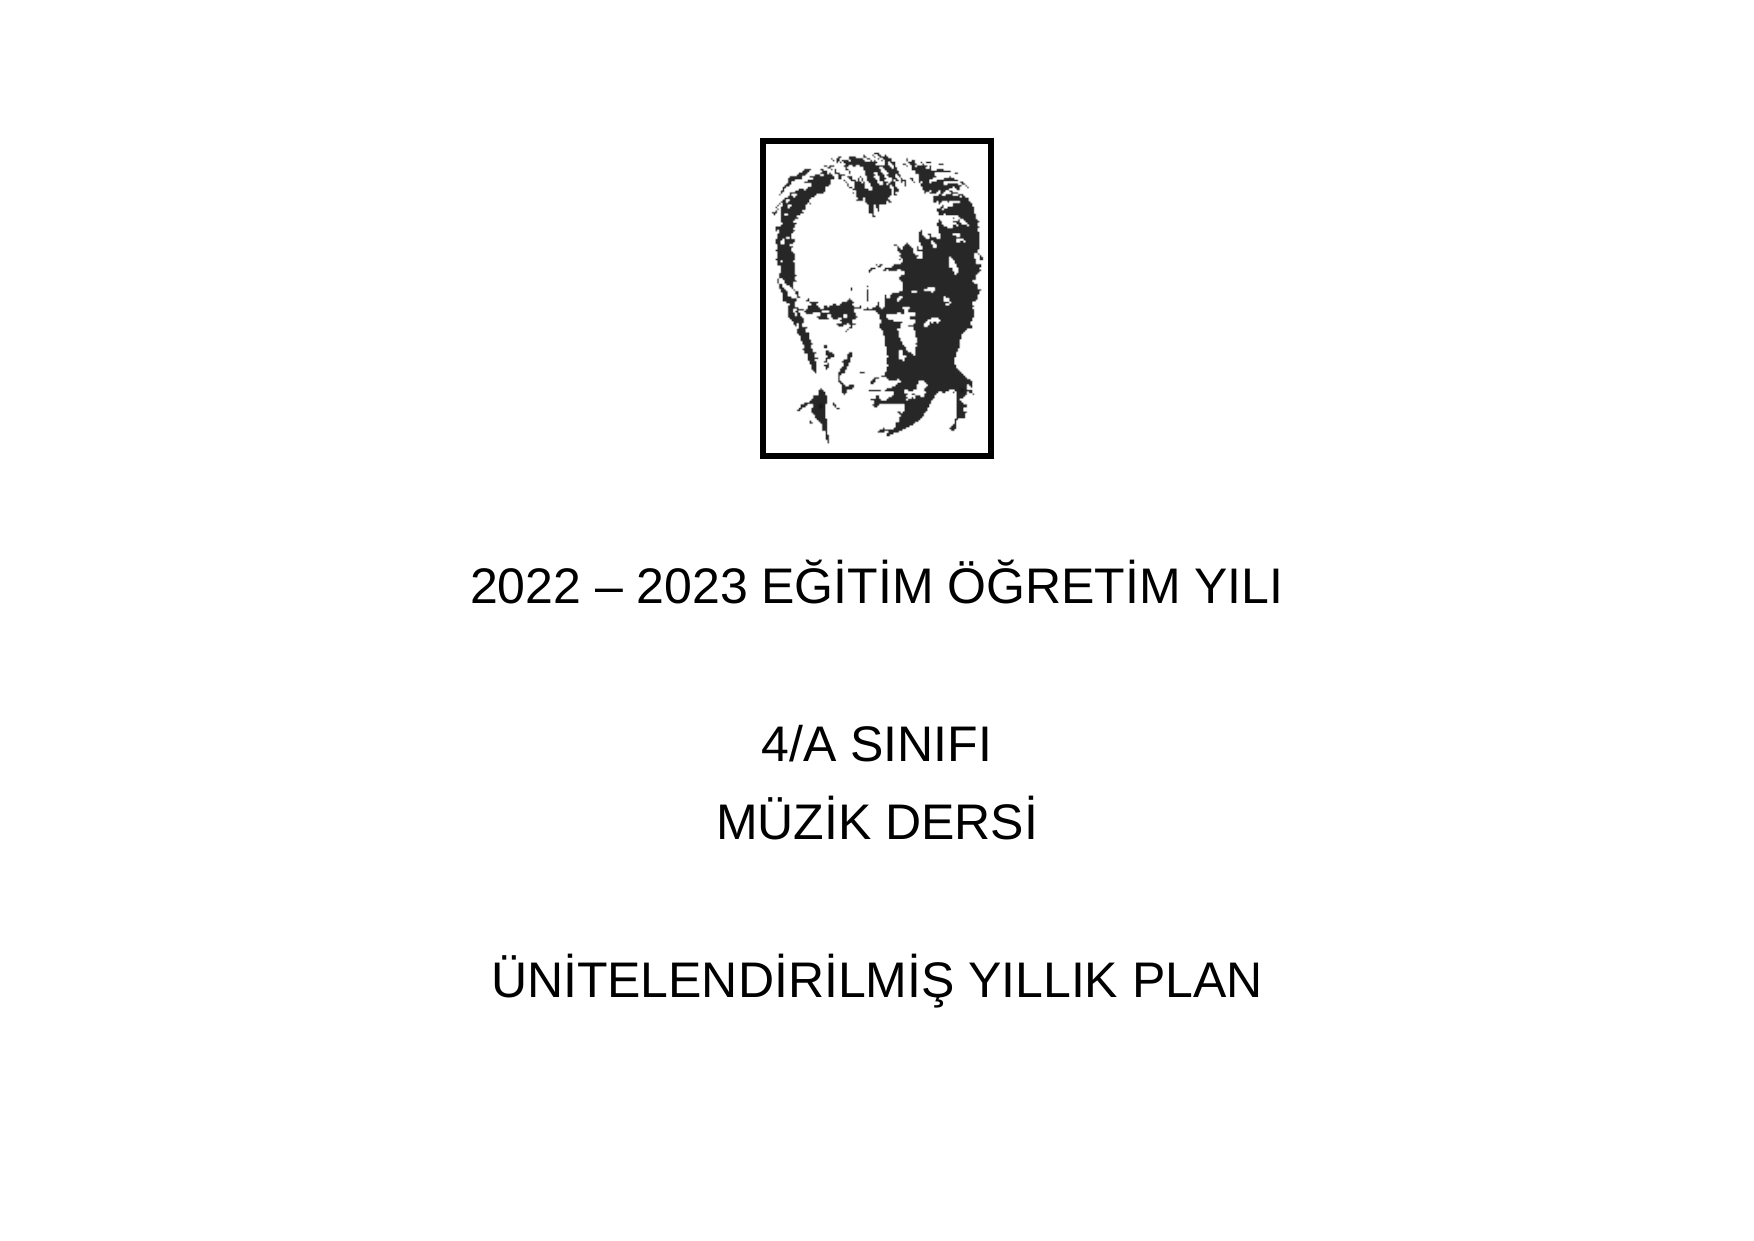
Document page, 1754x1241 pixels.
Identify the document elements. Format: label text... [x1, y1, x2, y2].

text 4/A SINIFI [59, 714, 1695, 771]
text MÜZİK DERSİ [59, 793, 1695, 850]
text 2022 – 2023 EĞİTİM ÖĞRETİM YILI [59, 556, 1695, 614]
text ÜNİTELENDİRİLMİŞ YILLIK PLAN [59, 950, 1695, 1008]
picture [766, 144, 988, 453]
